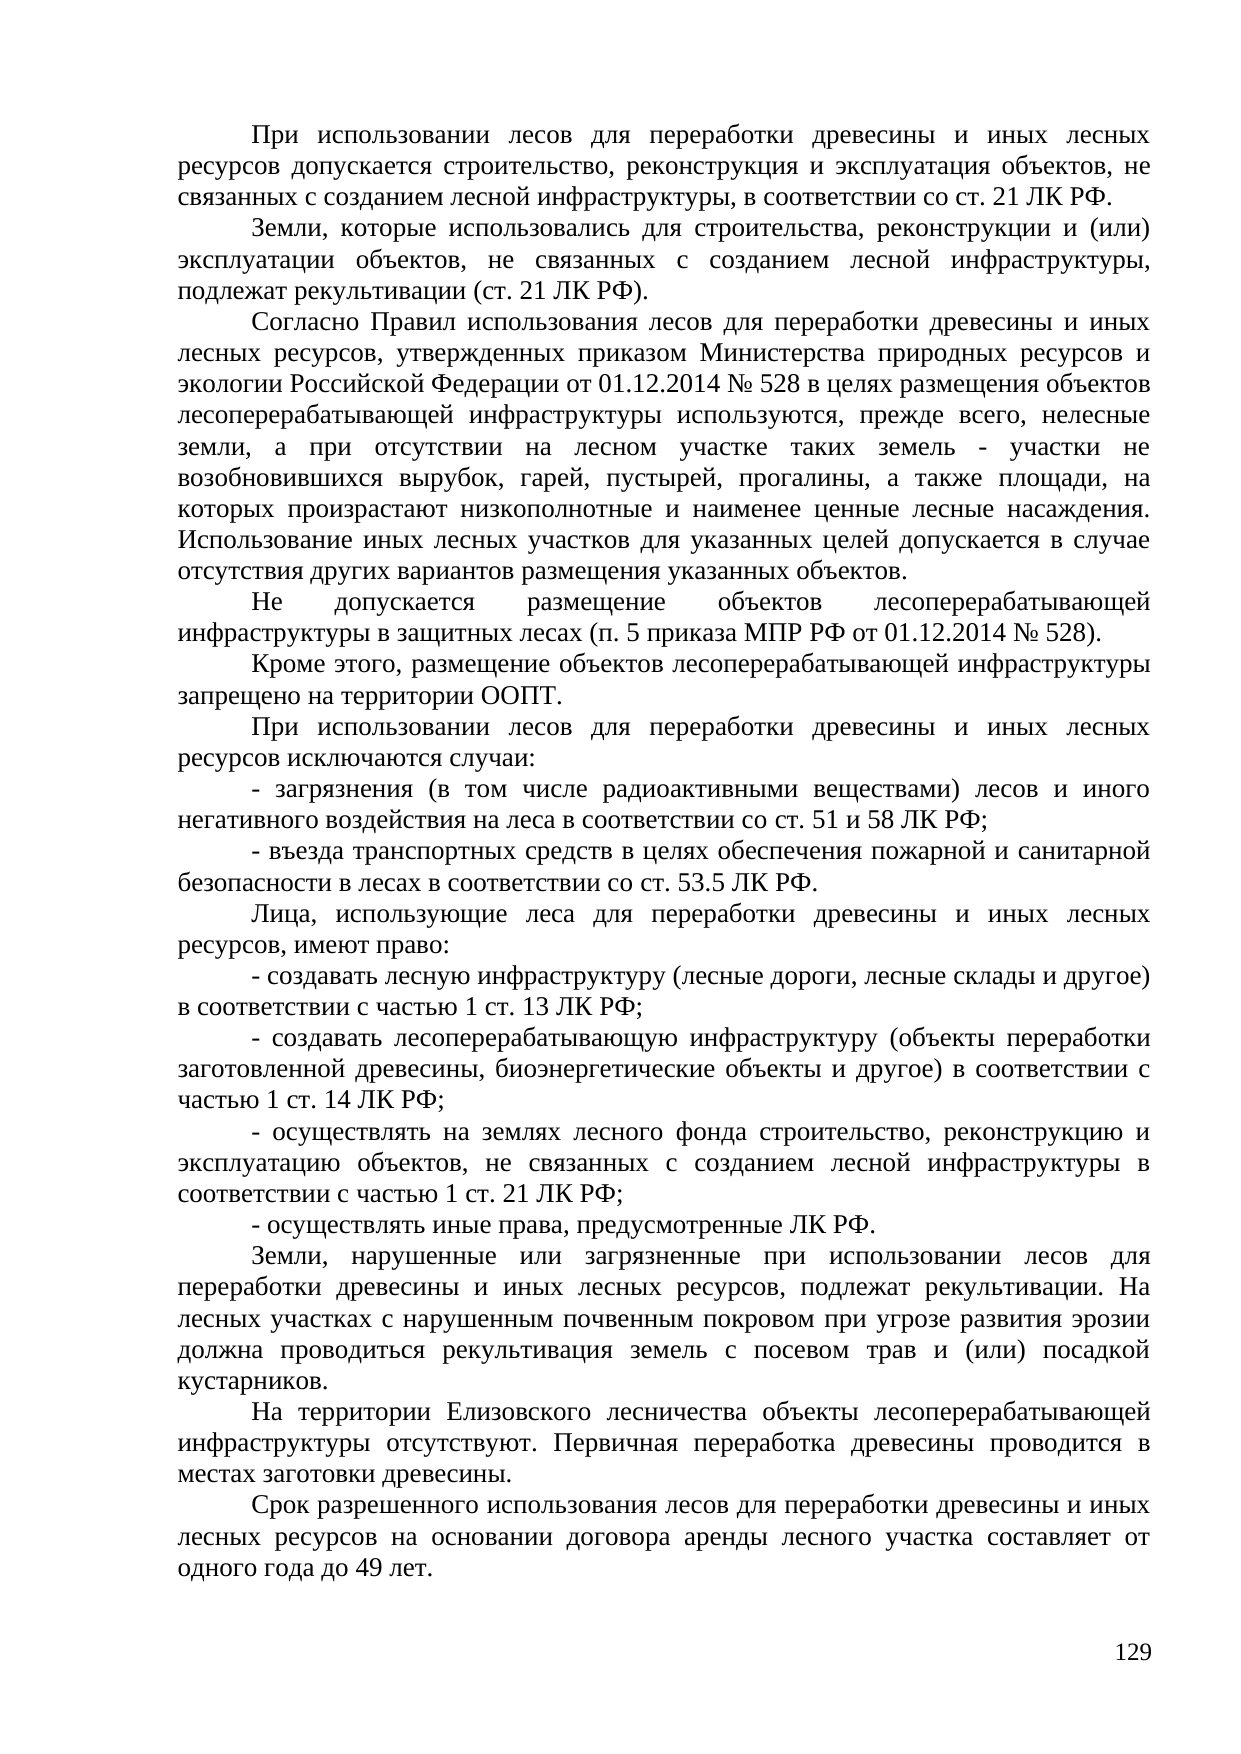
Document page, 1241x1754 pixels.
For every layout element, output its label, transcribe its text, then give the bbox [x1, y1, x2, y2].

text - загрязнения (в том числе радиоактивными веществами) лесов и иного негативного воздействия на леса в соответствии со ст. 51 и 58 ЛК РФ; [177, 772, 1152, 834]
text Лица, использующие леса для переработки древесины и иных лесных ресурсов, имеют право: [177, 897, 1152, 959]
text Земли, которые использовались для строительства, реконструкции и (или) эксплуатации объектов, не связанных с созданием лесной инфраструктуры, подлежат рекультивации (ст. 21 ЛК РФ). [177, 212, 1152, 305]
text Не допускается размещение объектов лесоперерабатывающей инфраструктуры в защитных лесах (п. 5 приказа МПР РФ от 01.12.2014 № 528). [177, 585, 1152, 648]
text - создавать лесную инфраструктуру (лесные дороги, лесные склады и другое) в соответствии с частью 1 ст. 13 ЛК РФ; [177, 959, 1152, 1021]
text Согласно Правил использования лесов для переработки древесины и иных лесных ресурсов, утвержденных приказом Министерства природных ресурсов и экологии Российской Федерации от 01.12.2014 № 528 в целях размещения объектов лесоперерабатывающей инфраструктуры используются, прежде всего, нелесные земли, а при отсутствии на лесном участке таких земель - участки не возобновившихся вырубок, гарей, пустырей, прогалины, а также площади, на которых произрастают низкополнотные и наименее ценные лесные насаждения. Использование иных лесных участков для указанных целей допускается в случае отсутствия других вариантов размещения указанных объектов. [177, 305, 1152, 585]
text Срок разрешенного использования лесов для переработки древесины и иных лесных ресурсов на основании договора аренды лесного участка составляет от одного года до 49 лет. [177, 1488, 1152, 1582]
text - создавать лесоперерабатывающую инфраструктуру (объекты переработки заготовленной древесины, биоэнергетические объекты и другое) в соответствии с частью 1 ст. 14 ЛК РФ; [177, 1021, 1152, 1115]
text При использовании лесов для переработки древесины и иных лесных ресурсов допускается строительство, реконструкция и эксплуатация объектов, не связанных с созданием лесной инфраструктуры, в соответствии со ст. 21 ЛК РФ. [177, 118, 1152, 212]
text - осуществлять на землях лесного фонда строительство, реконструкцию и эксплуатацию объектов, не связанных с созданием лесной инфраструктуры в соответствии с частью 1 ст. 21 ЛК РФ; [177, 1115, 1152, 1208]
text - осуществлять иные права, предусмотренные ЛК РФ. [177, 1208, 1152, 1239]
text На территории Елизовского лесничества объекты лесоперерабатывающей инфраструктуры отсутствуют. Первичная переработка древесины проводится в местах заготовки древесины. [177, 1395, 1152, 1488]
text Кроме этого, размещение объектов лесоперерабатывающей инфраструктуры запрещено на территории ООПТ. [177, 648, 1152, 710]
text При использовании лесов для переработки древесины и иных лесных ресурсов исключаются случаи: [177, 710, 1152, 772]
text - въезда транспортных средств в целях обеспечения пожарной и санитарной безопасности в лесах в соответствии со ст. 53.5 ЛК РФ. [177, 834, 1152, 897]
text Земли, нарушенные или загрязненные при использовании лесов для переработки древесины и иных лесных ресурсов, подлежат рекультивации. На лесных участках с нарушенным почвенным покровом при угрозе развития эрозии должна проводиться рекультивация земель с посевом трав и (или) посадкой кустарников. [177, 1239, 1152, 1395]
